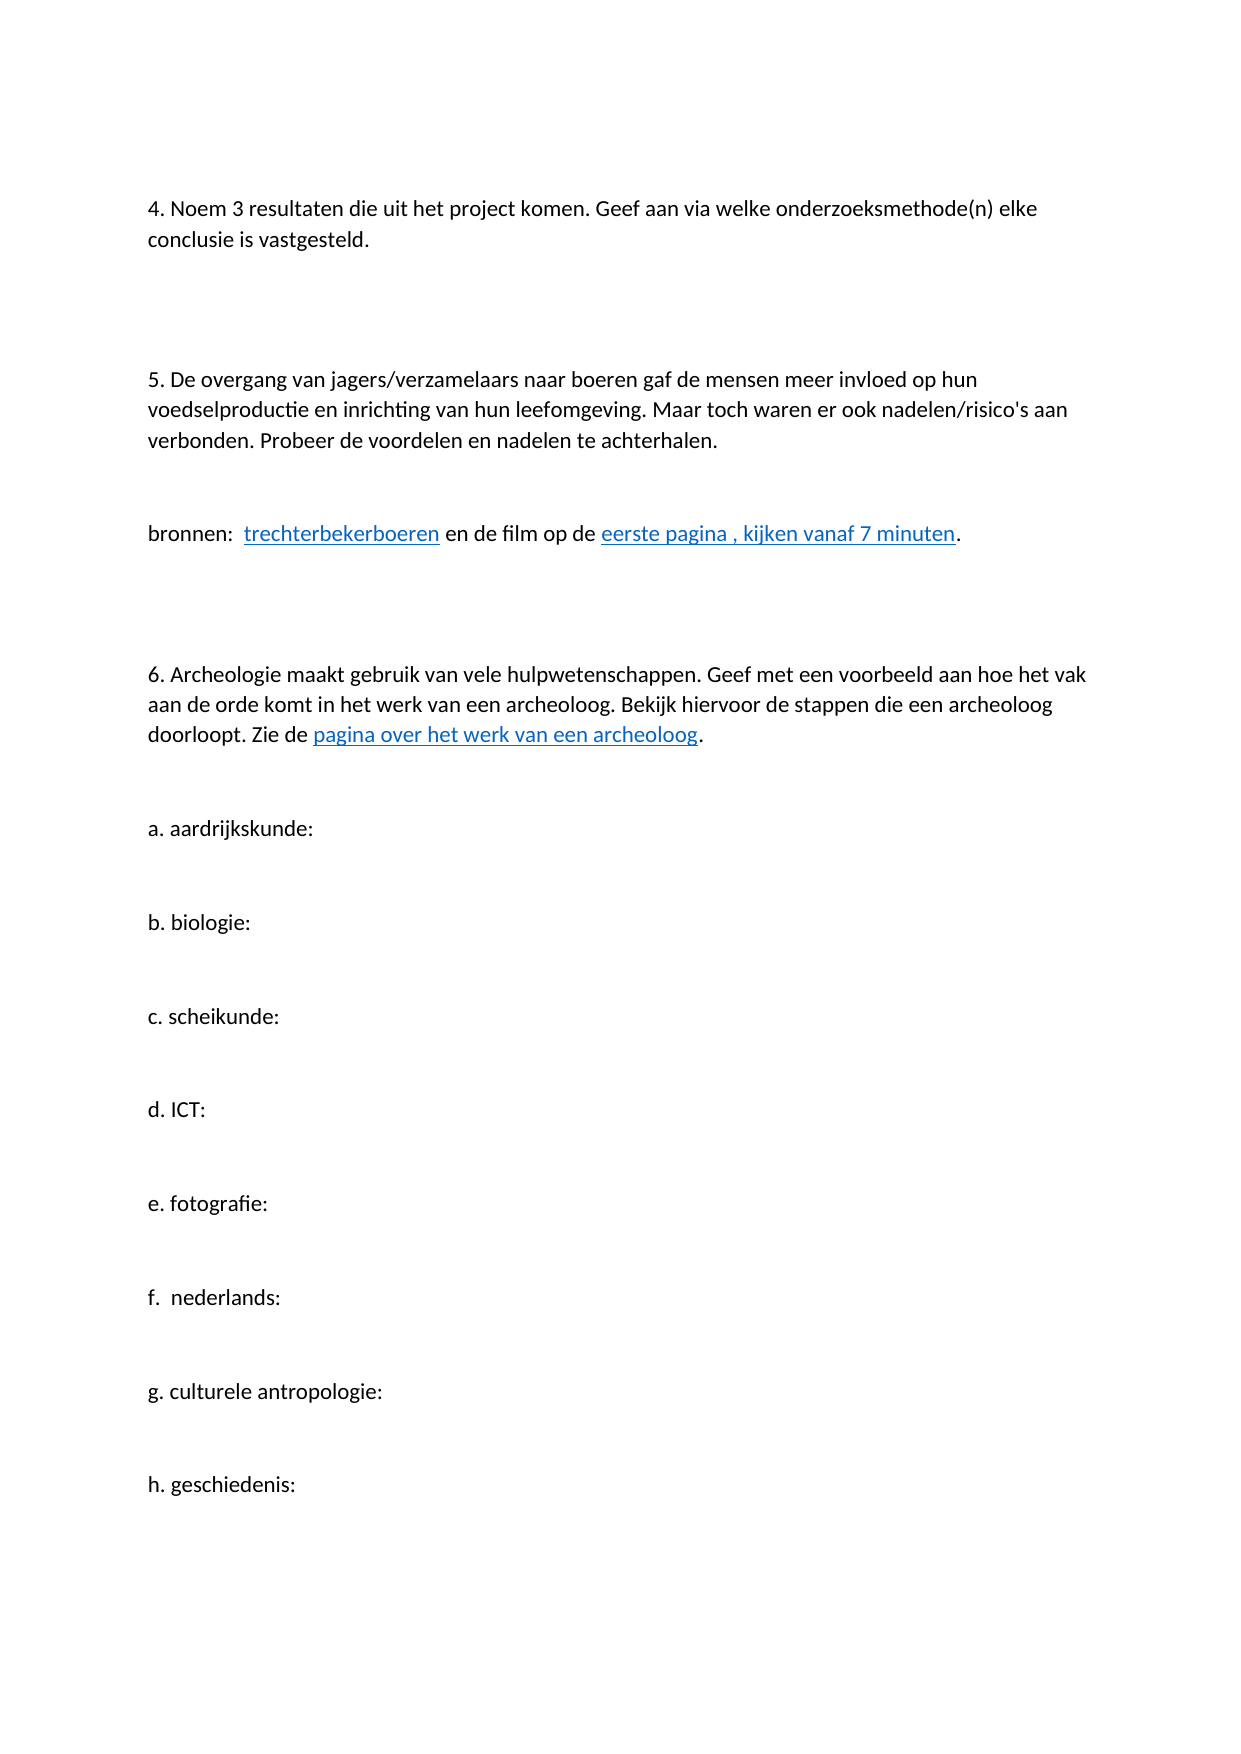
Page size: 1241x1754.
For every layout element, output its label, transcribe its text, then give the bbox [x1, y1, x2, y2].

text c. scheikunde: [148, 1002, 1093, 1030]
text d. ICT: [148, 1096, 1093, 1123]
text e. fotografie: [148, 1189, 1093, 1217]
text g. culturele antropologie: [148, 1377, 1093, 1405]
text 6. Archeologie maakt gebruik van vele hulpwetenschappen. Geef met een voorbeeld aan hoe het vak aan de orde komt in het werk van een archeoloog. Bekijk hiervoor de stappen die een archeoloog doorloopt. Zie de pagina over het werk van een archeoloog. [148, 660, 1093, 748]
text bronnen: trechterbekerboeren en de film op de eerste pagina , kijken vanaf 7 minuten. [148, 519, 1093, 547]
text f. nederlands: [148, 1283, 1093, 1311]
text b. biologie: [148, 908, 1093, 936]
text a. aardrijkskunde: [148, 814, 1093, 842]
text h. geschiedenis: [148, 1471, 1093, 1498]
text 4. Noem 3 resultaten die uit het project komen. Geef aan via welke onderzoeksmethode(n) elke conclusie is vastgesteld. [148, 194, 1093, 253]
text 5. De overgang van jagers/verzamelaars naar boeren gaf de mensen meer invloed op hun voedselproductie en inrichting van hun leefomgeving. Maar toch waren er ook nadelen/risico's aan verbonden. Probeer de voordelen en nadelen te achterhalen. [148, 365, 1093, 454]
